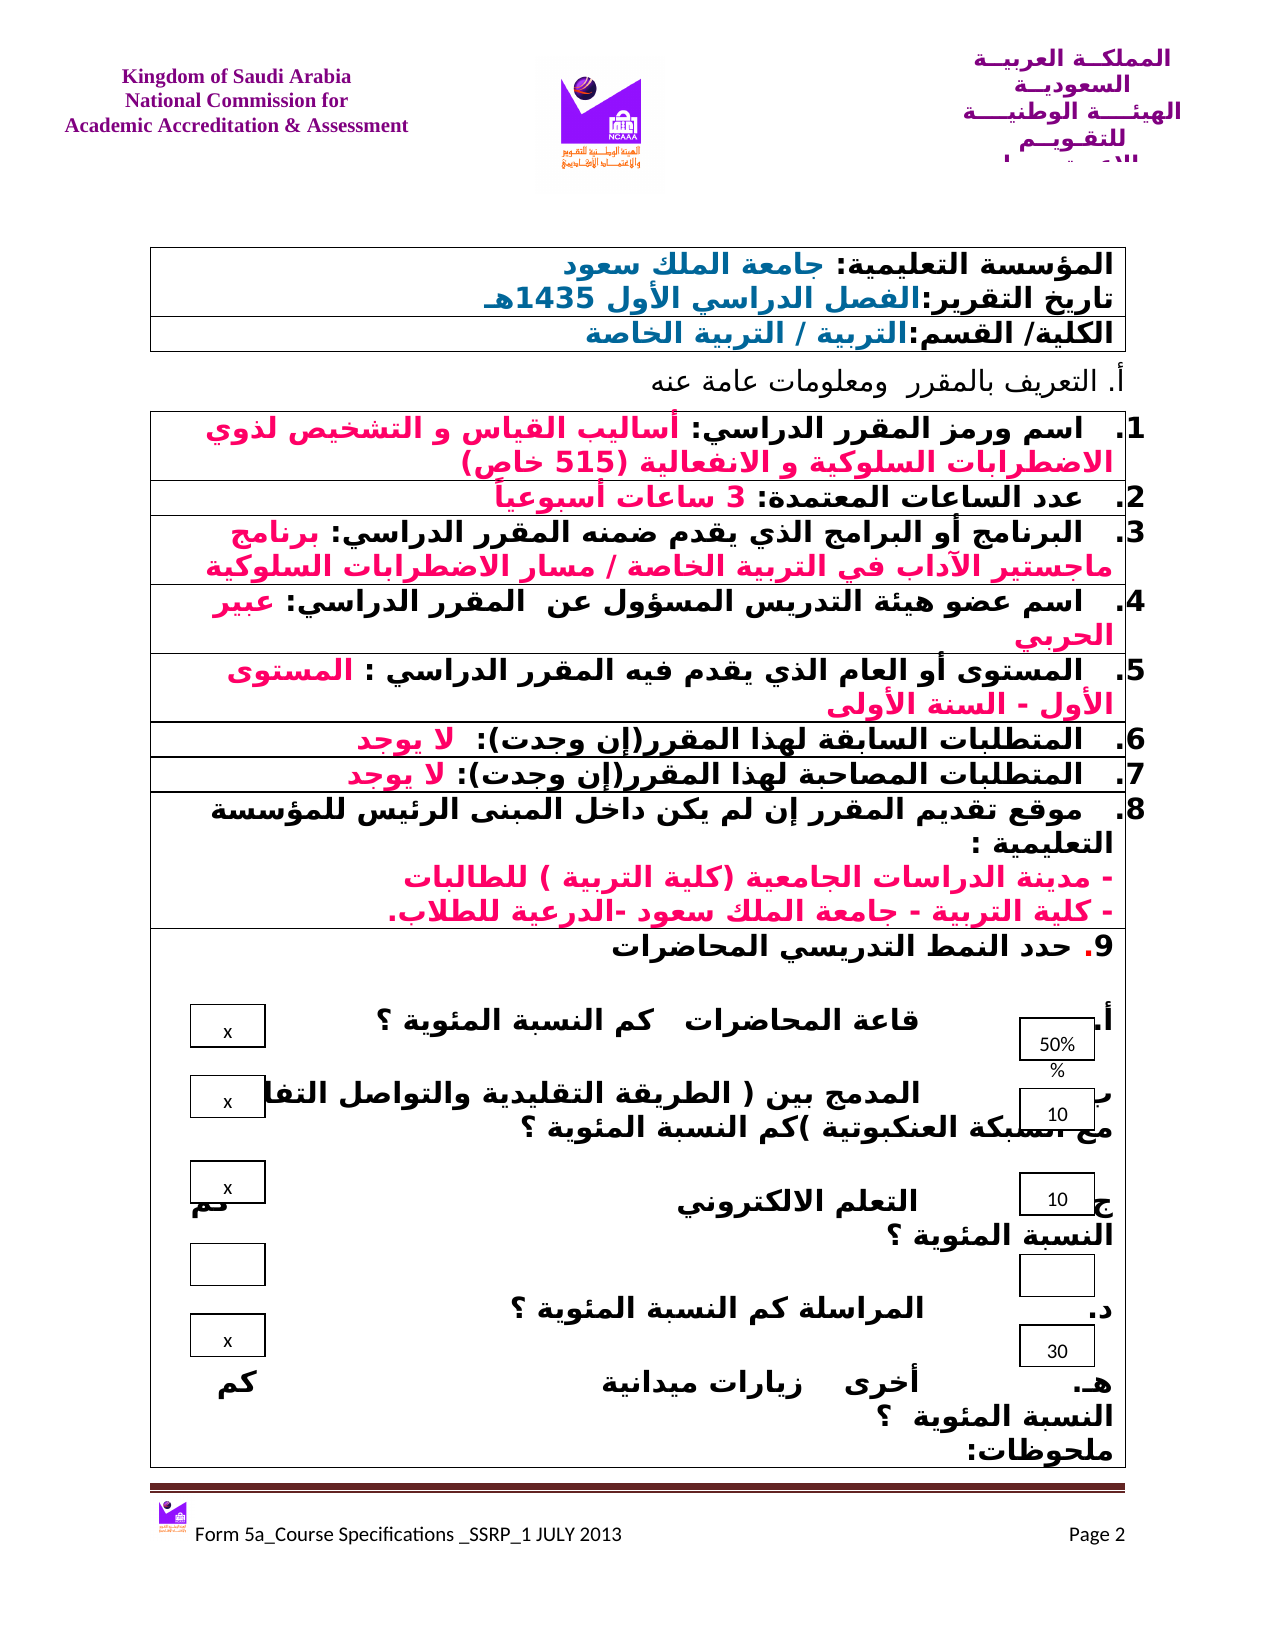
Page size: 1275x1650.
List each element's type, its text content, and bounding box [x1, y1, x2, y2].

table_cell البرنامج أو البرامج الذي يقدم ضمنه المقرر الدراسي: برنامج ماجستير الآداب في التربية الخاصة / مسار الاضطرابات السلوكية [151, 516, 1125, 583]
table_cell اسم عضو هيئة التدريس المسؤول عن المقرر الدراسي: عبير الحربي [151, 585, 1125, 652]
table_cell موقع تقديم المقرر إن لم يكن داخل المبنى الرئيس للمؤسسة التعليمية : - مدينة الدراسات الجامعية (كلية التربية ) للطالبات - كلية التربية - جامعة الملك سعود -الدرعية للطلاب. [151, 793, 1125, 928]
table_cell المستوى أو العام الذي يقدم فيه المقرر الدراسي : المستوى الأول - السنة الأولى [151, 654, 1125, 721]
picture [150, 1494, 195, 1541]
text أ. التعريف بالمقرر ومعلومات عامة عنه [150, 364, 1125, 398]
table_cell الكلية/ القسم:التربية / التربية الخاصة [151, 317, 1125, 351]
table_cell المتطلبات المصاحبة لهذا المقرر(إن وجدت): لا يوجد [151, 758, 1125, 791]
picture [535, 56, 665, 194]
table_cell المتطلبات السابقة لهذا المقرر(إن وجدت): لا يوجد [151, 723, 1125, 756]
table_header المؤسسة التعليمية: جامعة الملك سعود تاريخ التقرير:الفصل الدراسي الأول 1435هـ [151, 248, 1125, 316]
table_cell عدد الساعات المعتمدة: 3 ساعات أسبوعياً [151, 481, 1125, 514]
table_header اسم ورمز المقرر الدراسي: أساليب القياس و التشخيص لذوي الاضطرابات السلوكية و الانفعالية (515 خاص) [151, 412, 1125, 479]
